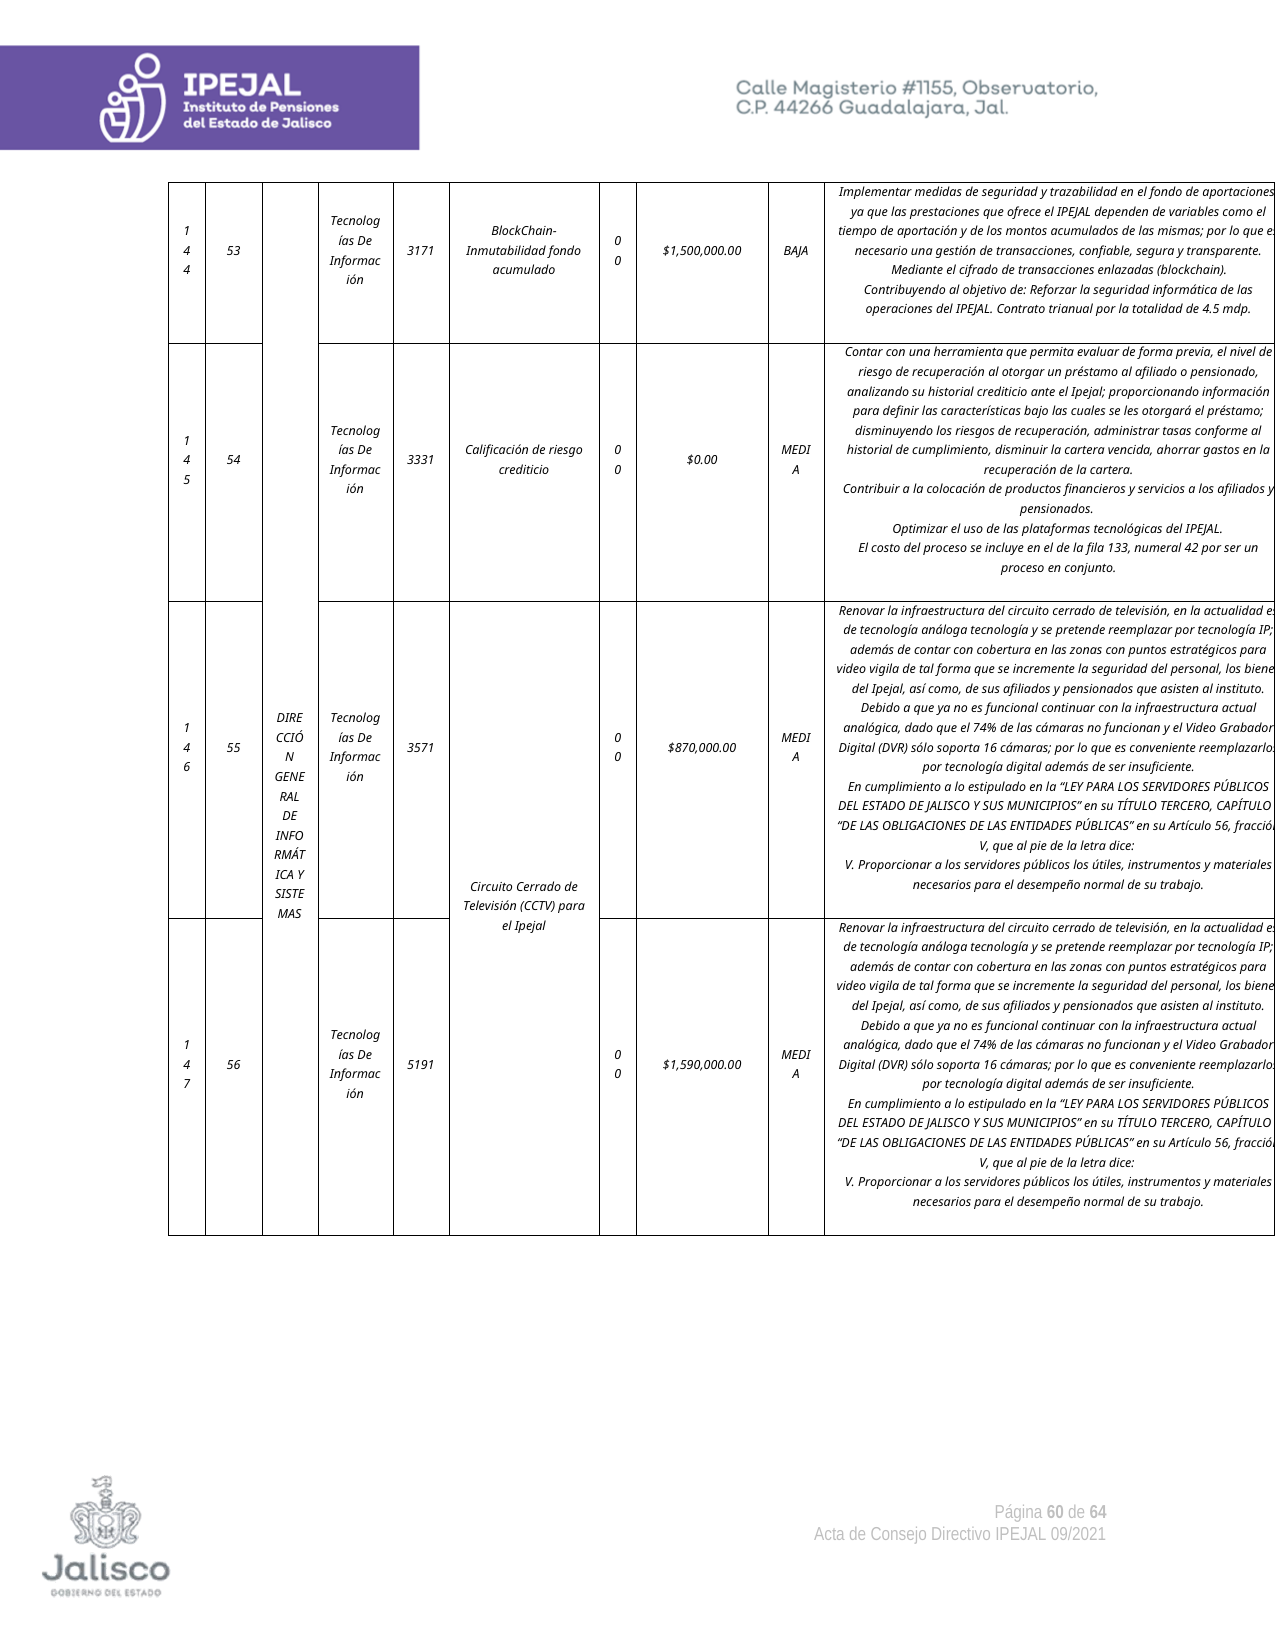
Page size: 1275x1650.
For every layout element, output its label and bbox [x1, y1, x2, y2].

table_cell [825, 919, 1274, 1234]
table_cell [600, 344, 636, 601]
picture [37, 1462, 176, 1616]
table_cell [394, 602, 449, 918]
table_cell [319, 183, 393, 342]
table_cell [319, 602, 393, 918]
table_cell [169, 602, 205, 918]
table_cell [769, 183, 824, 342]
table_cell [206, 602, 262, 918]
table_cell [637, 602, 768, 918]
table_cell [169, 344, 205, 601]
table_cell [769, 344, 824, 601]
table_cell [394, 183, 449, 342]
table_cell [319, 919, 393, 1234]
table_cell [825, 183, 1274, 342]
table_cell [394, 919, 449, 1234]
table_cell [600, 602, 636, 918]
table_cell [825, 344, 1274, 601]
picture [0, 0, 1257, 182]
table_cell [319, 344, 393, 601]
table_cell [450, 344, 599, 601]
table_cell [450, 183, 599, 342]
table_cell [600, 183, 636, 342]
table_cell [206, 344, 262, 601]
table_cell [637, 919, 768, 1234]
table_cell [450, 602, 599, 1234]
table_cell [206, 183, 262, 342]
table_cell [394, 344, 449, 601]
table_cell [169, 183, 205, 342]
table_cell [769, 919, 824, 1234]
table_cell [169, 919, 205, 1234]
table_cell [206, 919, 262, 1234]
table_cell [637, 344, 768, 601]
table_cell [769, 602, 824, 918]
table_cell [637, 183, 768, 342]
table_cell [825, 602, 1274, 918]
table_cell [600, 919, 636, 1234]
